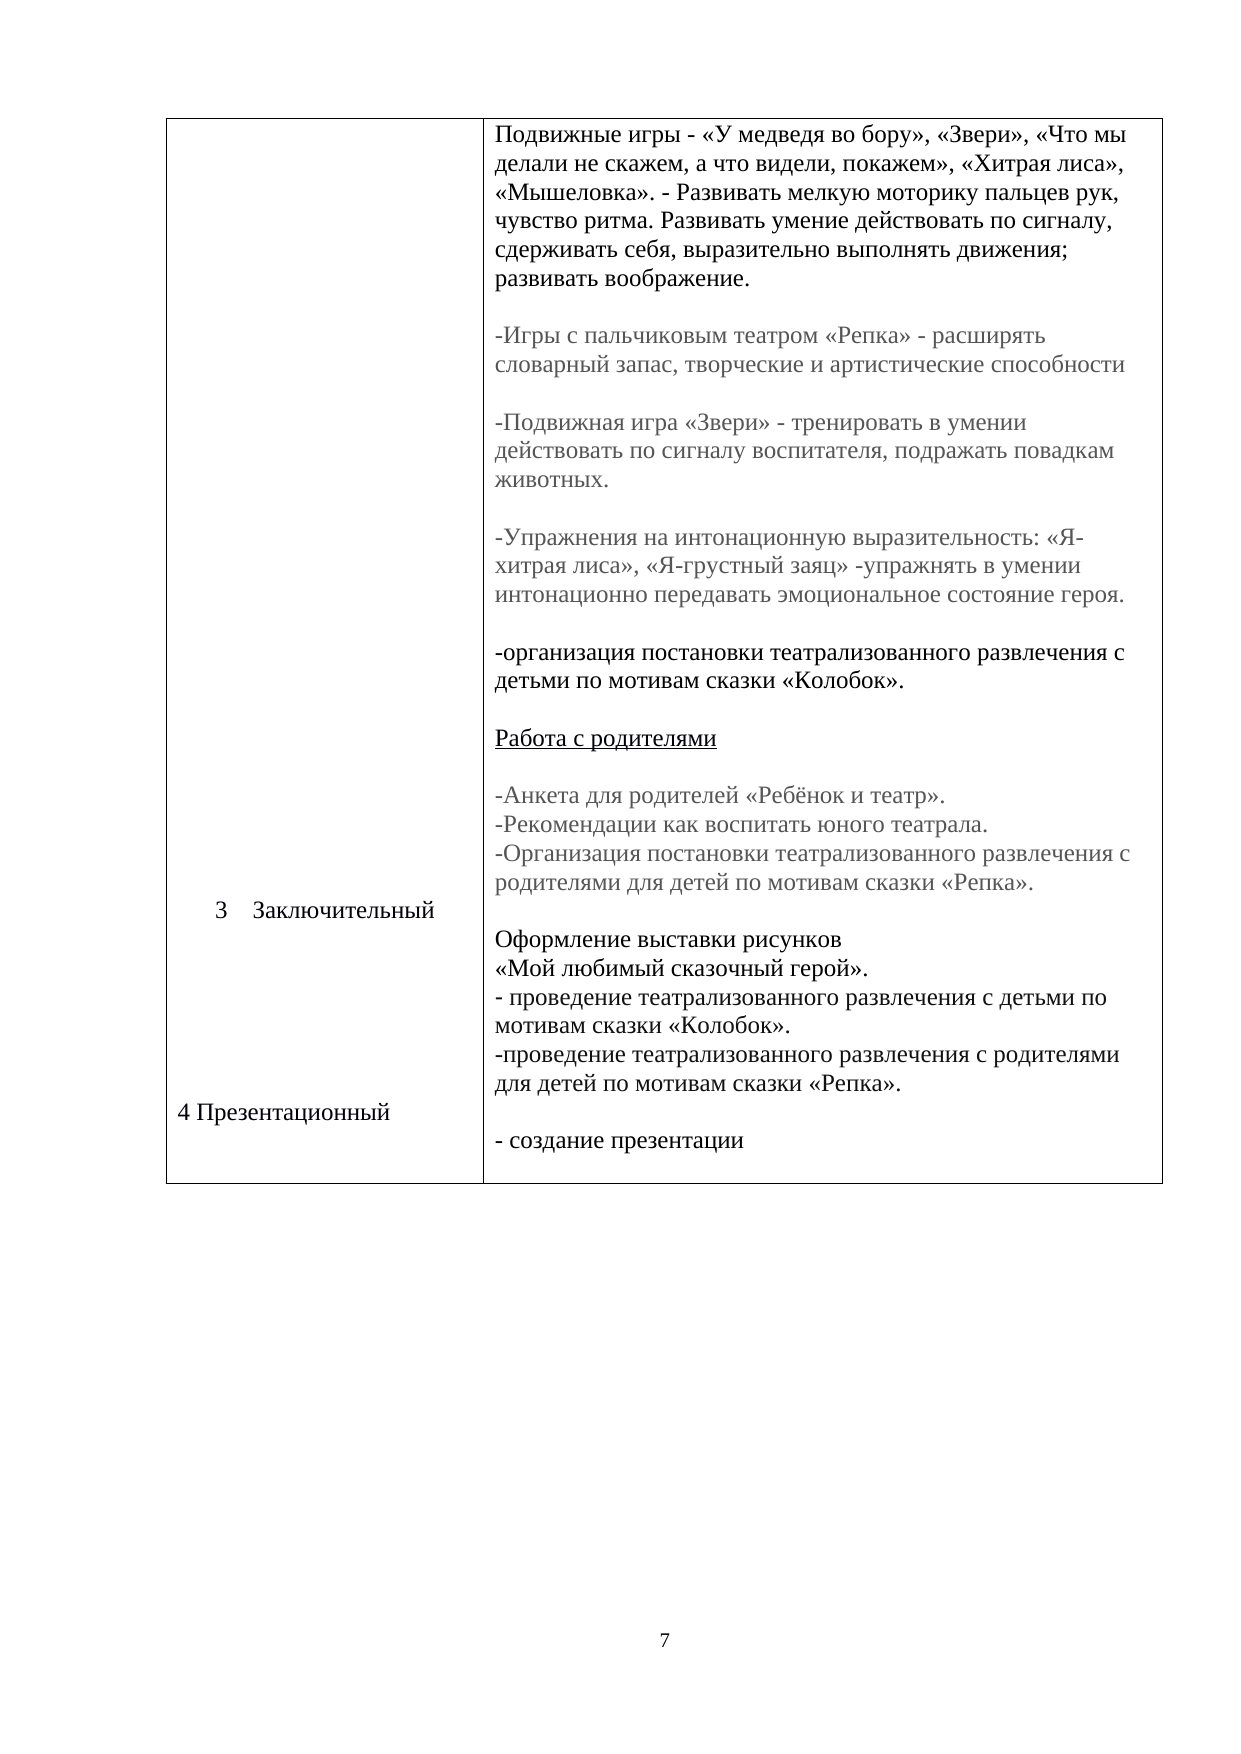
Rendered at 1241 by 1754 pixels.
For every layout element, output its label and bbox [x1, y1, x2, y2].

table_cell [484, 119, 1162, 1183]
table_cell [167, 119, 483, 1183]
